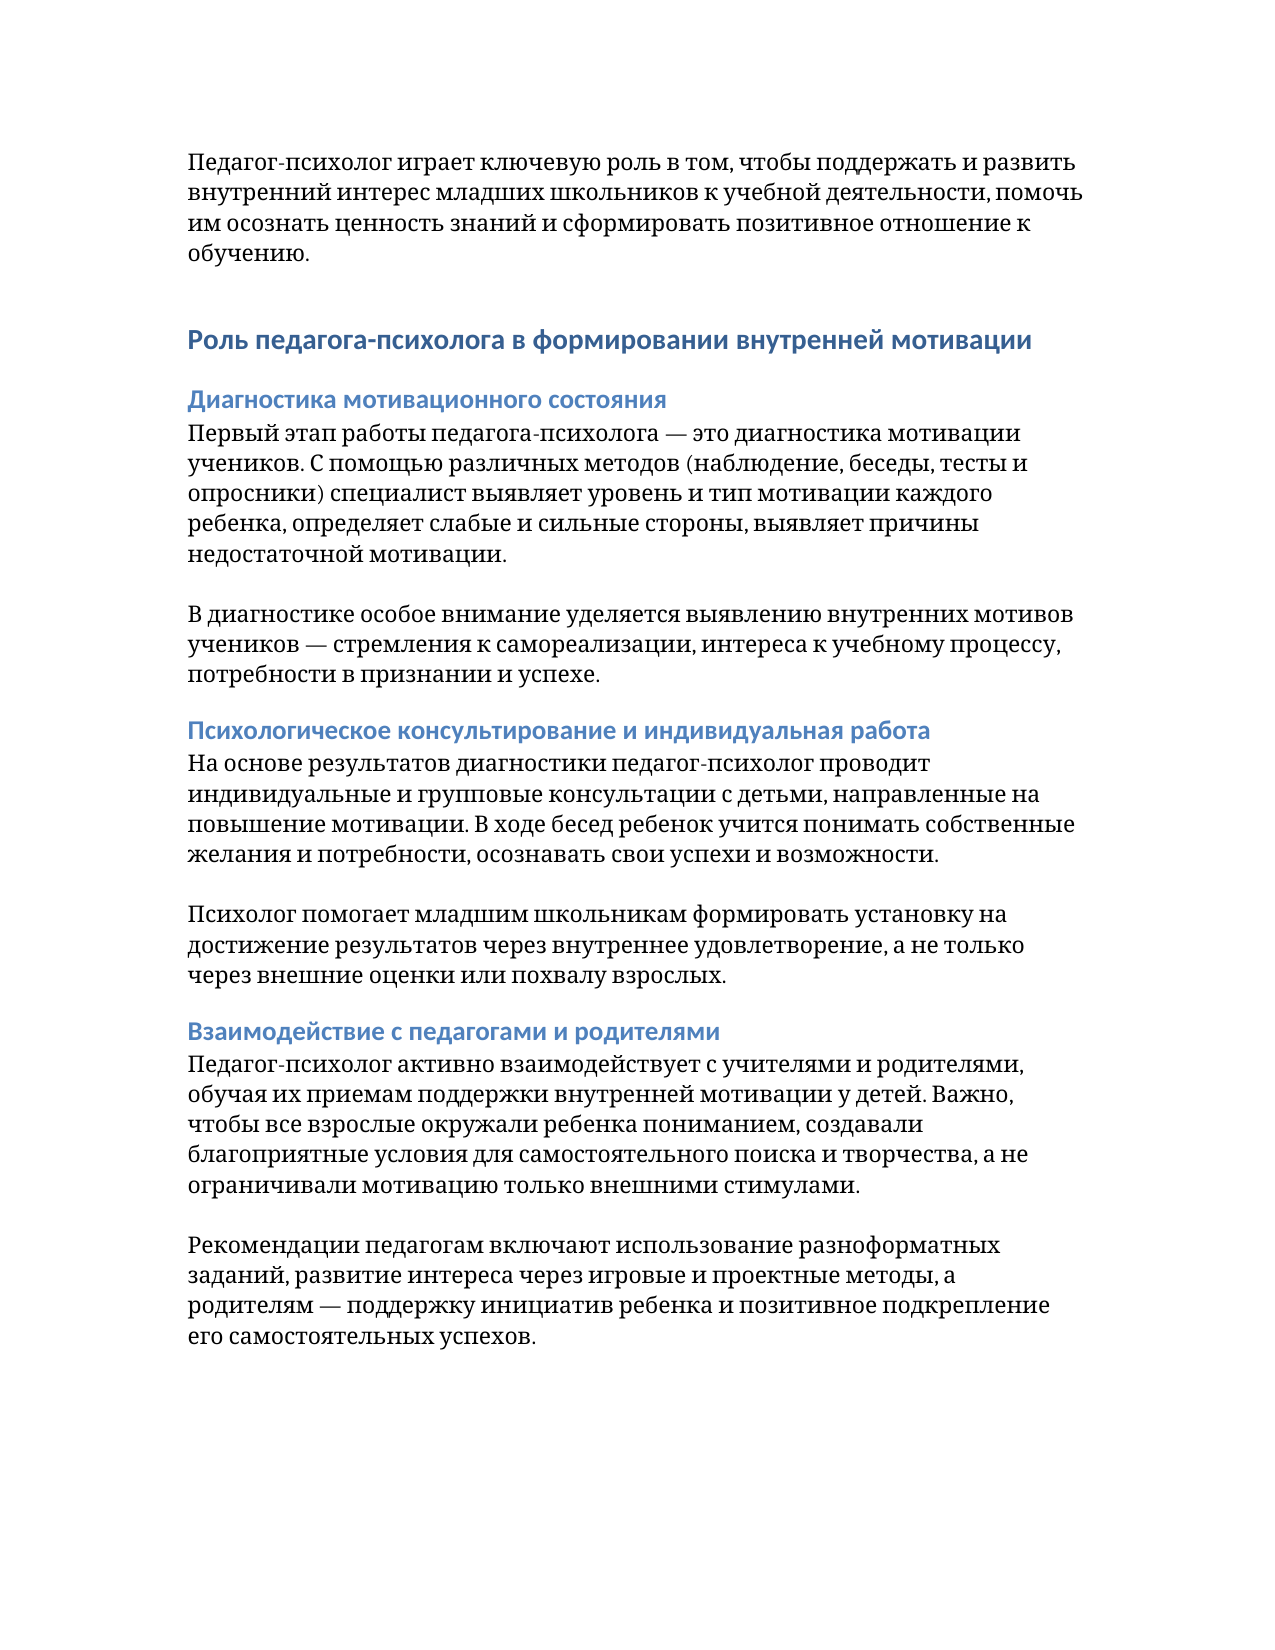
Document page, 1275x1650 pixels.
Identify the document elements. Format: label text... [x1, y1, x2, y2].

text Первый этап работы педагога-психолога — это диагностика мотивации учеников. С помощью различных методов (наблюдение, беседы, тесты и опросники) специалист выявляет уровень и тип мотивации каждого ребенка, определяет слабые и сильные стороны, выявляет причины недостаточной мотивации. В диагностике особое внимание уделяется выявлению внутренних мотивов учеников — стремления к самореализации, интереса к учебному процессу, потребности в признании и успехе. [187, 421, 1087, 688]
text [187, 150, 1087, 267]
subtitle Роль педагога-психолога в формировании внутренней мотивации [187, 321, 1087, 356]
subtitle Диагностика мотивационного состояния [187, 383, 1087, 416]
text Педагог-психолог активно взаимодействует с учителями и родителями, обучая их приемам поддержки внутренней мотивации у детей. Важно, чтобы все взрослые окружали ребенка пониманием, создавали благоприятные условия для самостоятельного поиска и творчества, а не ограничивали мотивацию только внешними стимулами. Рекомендации педагогам включают использование разноформатных заданий, развитие интереса через игровые и проектные методы, а родителям — поддержку инициатив ребенка и позитивное подкрепление его самостоятельных успехов. [187, 1052, 1087, 1350]
subtitle Взаимодействие с педагогами и родителями [187, 1014, 1087, 1047]
subtitle Психологическое консультирование и индивидуальная работа [187, 713, 1087, 746]
text На основе результатов диагностики педагог-психолог проводит индивидуальные и групповые консультации с детьми, направленные на повышение мотивации. В ходе бесед ребенок учится понимать собственные желания и потребности, осознавать свои успехи и возможности. Психолог помогает младшим школьникам формировать установку на достижение результатов через внутреннее удовлетворение, а не только через внешние оценки или похвалу взрослых. [187, 751, 1087, 989]
